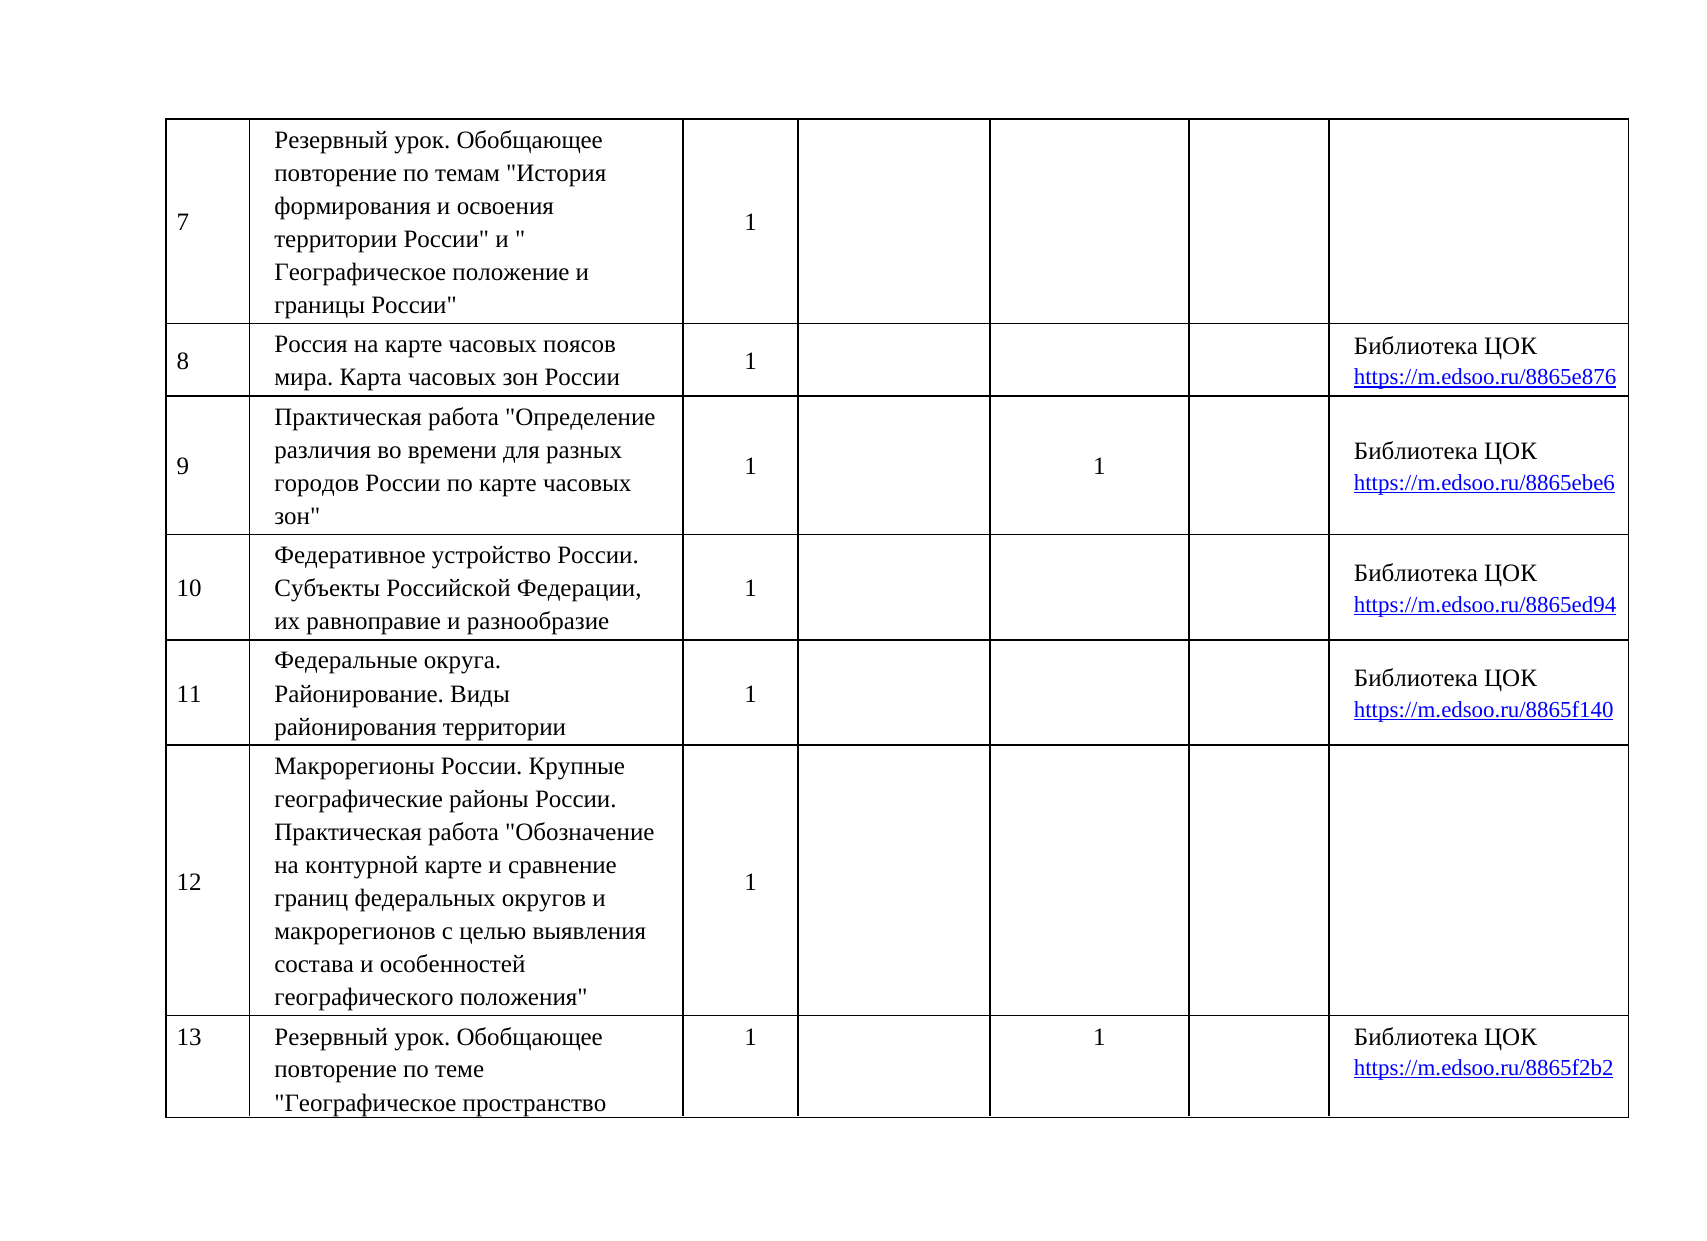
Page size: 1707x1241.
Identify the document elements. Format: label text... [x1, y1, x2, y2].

table_cell 9 [167, 397, 249, 533]
table_cell 12 [167, 746, 249, 1015]
table_cell [1190, 535, 1328, 639]
table_cell Резервный урок. Обобщающее повторение по темам "История формирования и освоения территории России" и " Географическое положение и границы России" [250, 120, 682, 323]
table_cell 1 [991, 1016, 1188, 1116]
table_cell [1190, 641, 1328, 744]
table_cell [991, 120, 1188, 323]
table_cell Библиотека ЦОК https://m.edsoo.ru/8865ed94 [1330, 535, 1628, 639]
table_cell [799, 535, 989, 639]
table_cell Практическая работа "Определение различия во времени для разных городов России по карте часовых зон" [250, 397, 682, 533]
table_cell [991, 535, 1188, 639]
table_cell [1190, 1016, 1328, 1116]
table_cell 13 [167, 1016, 249, 1116]
table_cell [991, 746, 1188, 1015]
table_cell [799, 1016, 989, 1116]
table_cell 11 [167, 641, 249, 744]
table_cell [1330, 120, 1628, 323]
table_cell [799, 641, 989, 744]
table_cell 1 [991, 397, 1188, 533]
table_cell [250, 1016, 682, 1116]
table_cell [991, 324, 1188, 395]
table_cell [799, 746, 989, 1015]
table_cell [1190, 746, 1328, 1015]
table_cell 1 [684, 1016, 797, 1116]
table_cell 7 [167, 120, 249, 323]
table_cell [799, 397, 989, 533]
table_cell Федеральные округа. Районирование. Виды районирования территории [250, 641, 682, 744]
table_cell 1 [684, 324, 797, 395]
table_cell 1 [684, 397, 797, 533]
table_cell 10 [167, 535, 249, 639]
table_cell Федеративное устройство России. Субъекты Российской Федерации, их равноправие и разнообразие [250, 535, 682, 639]
table_cell [1190, 324, 1328, 395]
table_cell [991, 641, 1188, 744]
table_cell 8 [167, 324, 249, 395]
table_cell [799, 120, 989, 323]
table_cell Россия на карте часовых поясов мира. Карта часовых зон России [250, 324, 682, 395]
table_cell [1190, 397, 1328, 533]
table_cell 1 [684, 746, 797, 1015]
table_cell [799, 324, 989, 395]
table_cell 1 [684, 641, 797, 744]
table_cell [1190, 120, 1328, 323]
table_cell Библиотека ЦОК https://m.edsoo.ru/8865e876 [1330, 324, 1628, 395]
table_cell [1330, 746, 1628, 1015]
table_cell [1330, 1016, 1628, 1116]
table_cell Библиотека ЦОК https://m.edsoo.ru/8865ebe6 [1330, 397, 1628, 533]
table_cell Макрорегионы России. Крупные географические районы России. Практическая работа "Обозначение на контурной карте и сравнение границ федеральных округов и макрорегионов с целью выявления состава и особенностей географического положения" [250, 746, 682, 1015]
table_cell 1 [684, 120, 797, 323]
table_cell 1 [684, 535, 797, 639]
table_cell Библиотека ЦОК https://m.edsoo.ru/8865f140 [1330, 641, 1628, 744]
